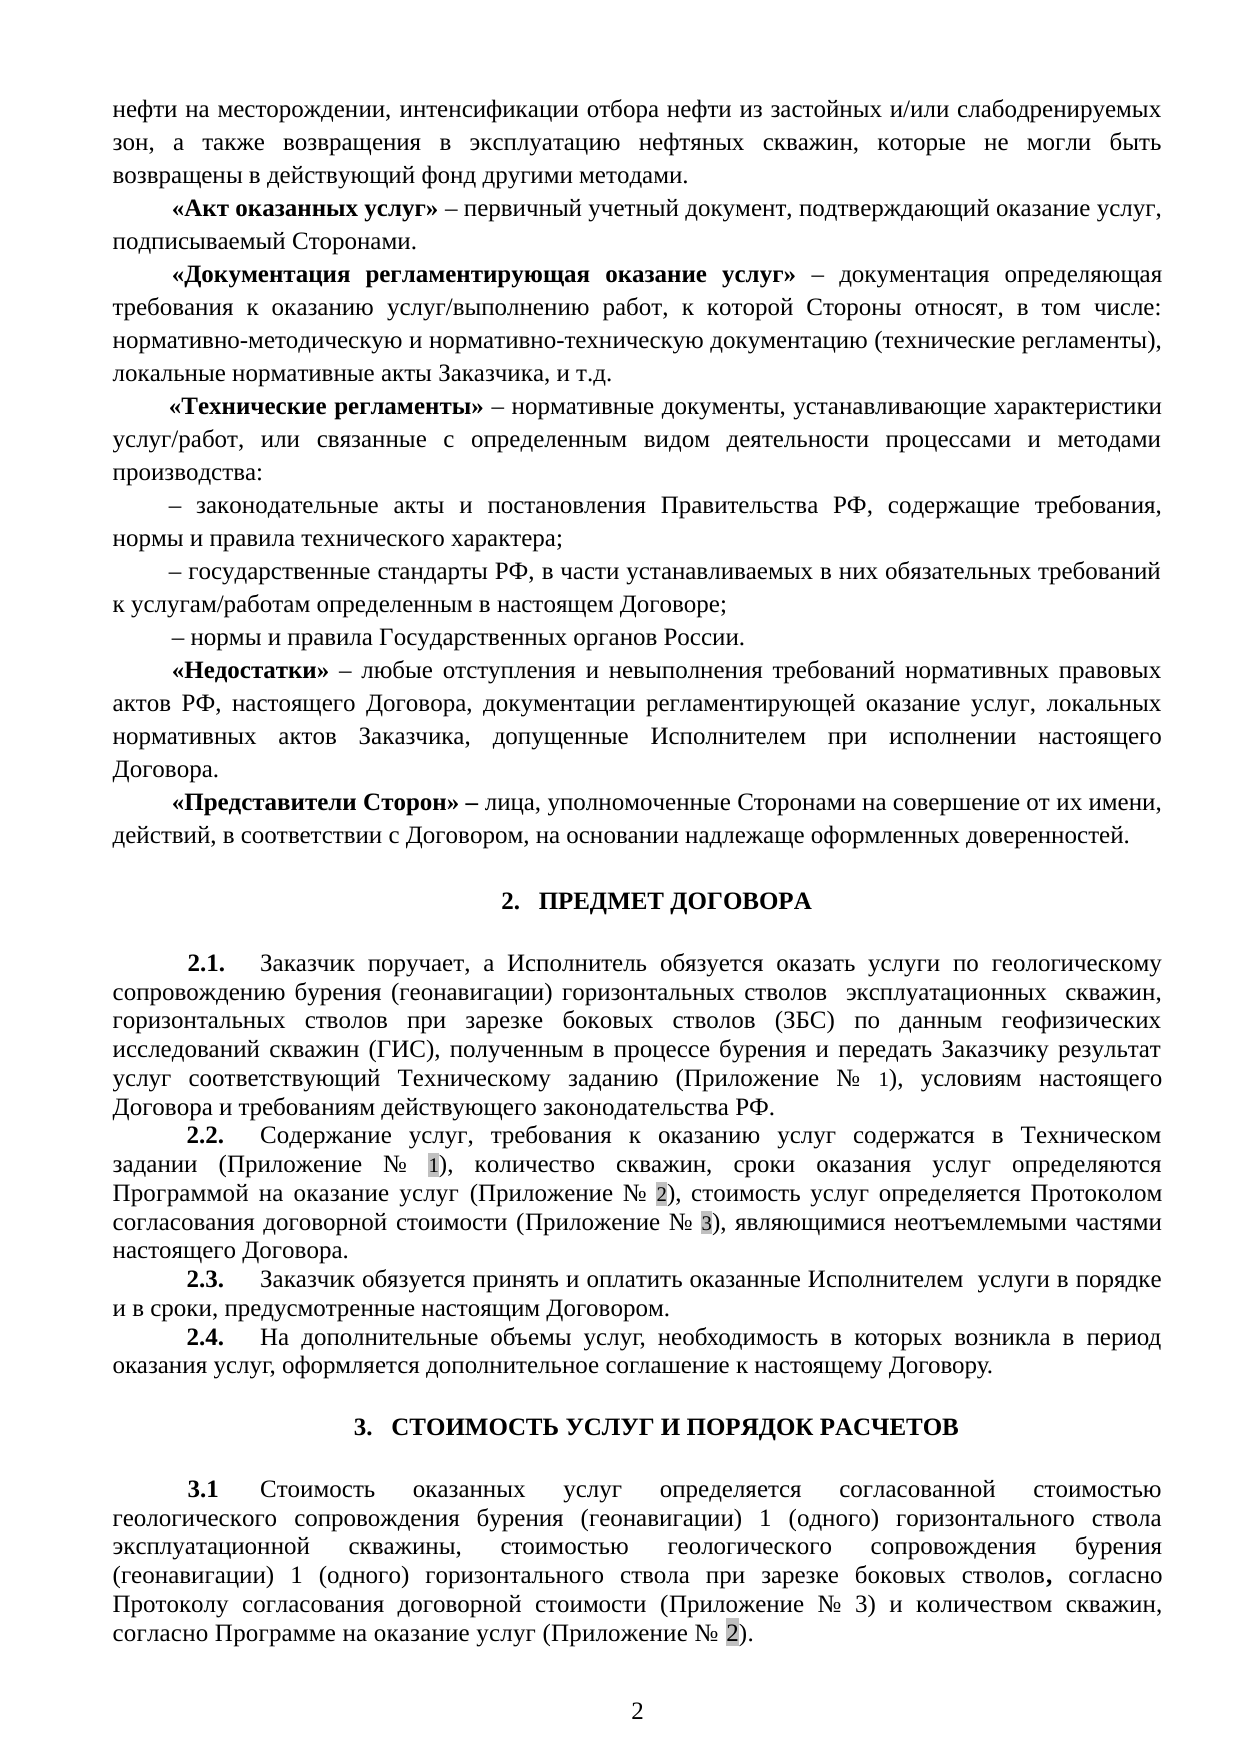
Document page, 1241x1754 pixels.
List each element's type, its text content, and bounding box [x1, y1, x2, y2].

list Стоимость оказанных услуг определяется согласованной стоимостью геологического сопровождения бурения (геонавигации) 1 (одного) горизонтального ствола эксплуатационной скважины, стоимостью геологического сопровождения бурения (геонавигации) 1 (одного) горизонтального ствола при зарезке боковых стволов, согласно Протоколу согласования договорной стоимости (Приложение № 3) и количеством скважин, согласно Программе на оказание услуг (Приложение № 2). [112, 1474, 1162, 1646]
list Заказчик обязуется принять и оплатить оказанные Исполнителем услуги в порядке и в сроки, предусмотренные настоящим Договором. [112, 1264, 1162, 1322]
list Содержание услуг, требования к оказанию услуг содержатся в Техническом задании (Приложение № 1), количество скважин, сроки оказания услуг определяются Программой на оказание услуг (Приложение № 2), стоимость услуг определяется Протоколом согласования договорной стоимости (Приложение № 3), являющимися неотъемлемыми частями настоящего Договора. [112, 1120, 1162, 1264]
text – законодательные акты и постановления Правительства РФ, содержащие требования, нормы и правила технического характера; [112, 490, 1162, 552]
text «Представители Сторон» – лица, уполномоченные Сторонами на совершение от их имени, действий, в соответствии с Договором, на основании надлежаще оформленных доверенностей. [112, 787, 1162, 849]
text «Документация регламентирующая оказание услуг» – документация определяющая требования к оказанию услуг/выполнению работ, к которой Стороны относят, в том числе: нормативно-методическую и нормативно-техническую документацию (технические регламенты), локальные нормативные акты Заказчика, и т.д. [112, 259, 1162, 387]
text – нормы и правила Государственных органов России. [112, 622, 1162, 651]
list На дополнительные объемы услуг, необходимость в которых возникла в период оказания услуг, оформляется дополнительное соглашение к настоящему Договору. [112, 1322, 1162, 1379]
list СТОИМОСТЬ УСЛУГ И ПОРЯДОК РАСЧЕТОВ [150, 1412, 1162, 1441]
text «Технические регламенты» – нормативные документы, устанавливающие характеристики услуг/работ, или связанные с определенным видом деятельности процессами и методами производства: [112, 391, 1162, 486]
text «Акт оказанных услуг» – первичный учетный документ, подтверждающий оказание услуг, подписываемый Сторонами. [112, 193, 1162, 254]
list ПРЕДМЕТ ДОГОВОРА [150, 886, 1162, 915]
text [112, 94, 1162, 188]
text – государственные стандарты РФ, в части устанавливаемых в них обязательных требований к услугам/работам определенным в настоящем Договоре; [112, 556, 1162, 618]
text «Недостатки» – любые отступления и невыполнения требований нормативных правовых актов РФ, настоящего Договора, документации регламентирующей оказание услуг, локальных нормативных актов Заказчика, допущенные Исполнителем при исполнении настоящего Договора. [112, 655, 1162, 783]
list Заказчик поручает, а Исполнитель обязуется оказать услуги по геологическому сопровождению бурения (геонавигации) горизонтальных стволов эксплуатационных скважин, горизонтальных стволов при зарезке боковых стволов (ЗБС) по данным геофизических исследований скважин (ГИС), полученным в процессе бурения и передать Заказчику результат услуг соответствующий Техническому заданию (Приложение № 1), условиям настоящего Договора и требованиям действующего законодательства РФ. [112, 948, 1162, 1120]
